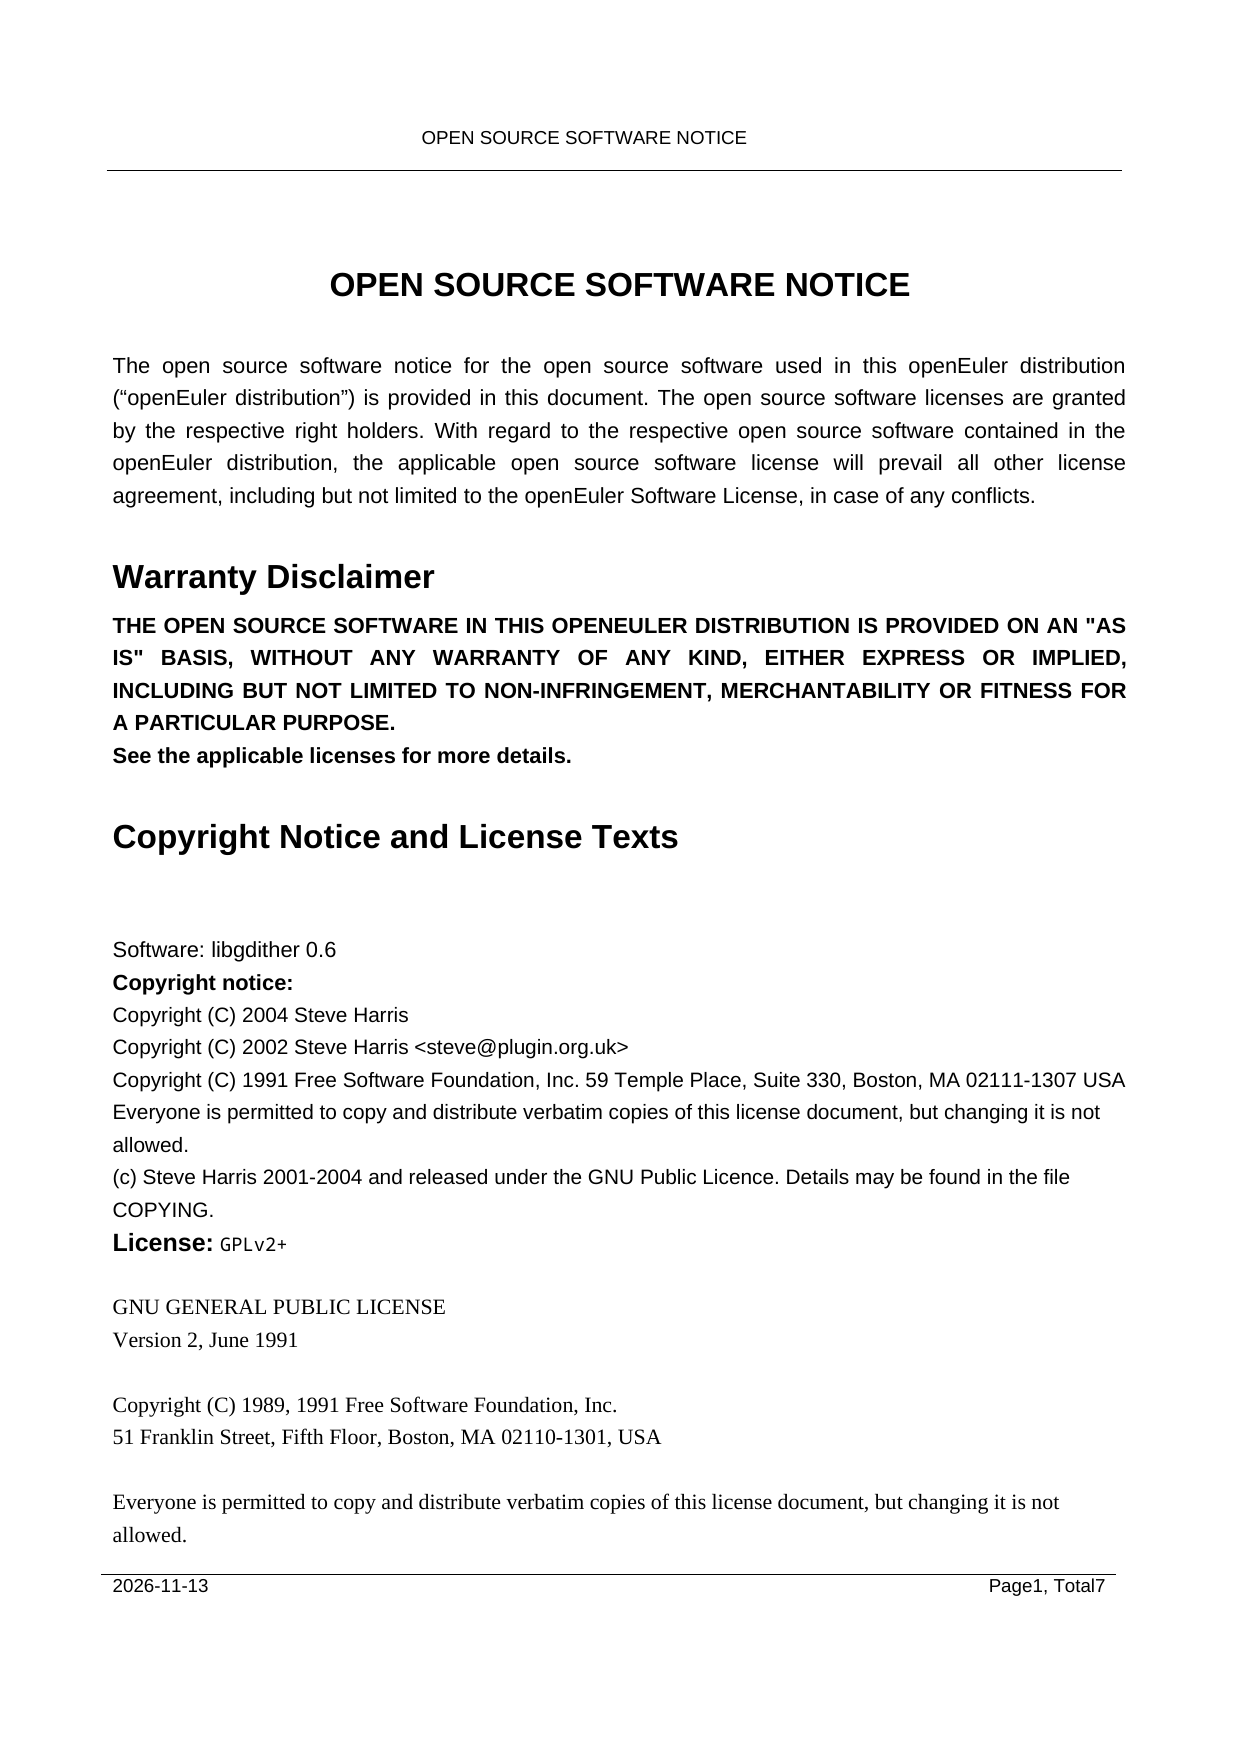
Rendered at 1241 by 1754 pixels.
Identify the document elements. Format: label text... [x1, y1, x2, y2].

text Software: libgdither 0.6 [112, 933, 1128, 966]
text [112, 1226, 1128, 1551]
text THE OPEN SOURCE SOFTWARE IN THIS OPENEULER DISTRIBUTION IS PROVIDED ON AN "AS IS" BASIS, WITHOUT ANY WARRANTY OF ANY KIND, EITHER EXPRESS OR IMPLIED, INCLUDING BUT NOT LIMITED TO NON-INFRINGEMENT, MERCHANTABILITY OR FITNESS FOR A PARTICULAR PURPOSE. See the applicable licenses for more details. [112, 609, 1128, 771]
text Warranty Disclaimer [112, 544, 1128, 609]
text Copyright (C) 1991 Free Software Foundation, Inc. 59 Temple Place, Suite 330, Boston, MA 02111-1307 USA Everyone is permitted to copy and distribute verbatim copies of this license document, but changing it is not allowed. [112, 1063, 1128, 1161]
text Copyright notice: [112, 966, 1128, 998]
text OPEN SOURCE SOFTWARE NOTICE [112, 251, 1128, 316]
text Copyright Notice and License Texts [112, 804, 1128, 869]
text The open source software notice for the open source software used in this openEuler distribution (“openEuler distribution”) is provided in this document. The open source software licenses are granted by the respective right holders. With regard to the respective open source software contained in the openEuler distribution, the applicable open source software license will prevail all other license agreement, including but not limited to the openEuler Software License, in case of any conflicts. [112, 349, 1128, 511]
text Copyright (C) 2004 Steve Harris [112, 998, 1128, 1031]
text (c) Steve Harris 2001-2004 and released under the GNU Public Licence. Details may be found in the file COPYING. [112, 1161, 1128, 1226]
text Copyright (C) 2002 Steve Harris <steve@plugin.org.uk> [112, 1031, 1128, 1063]
